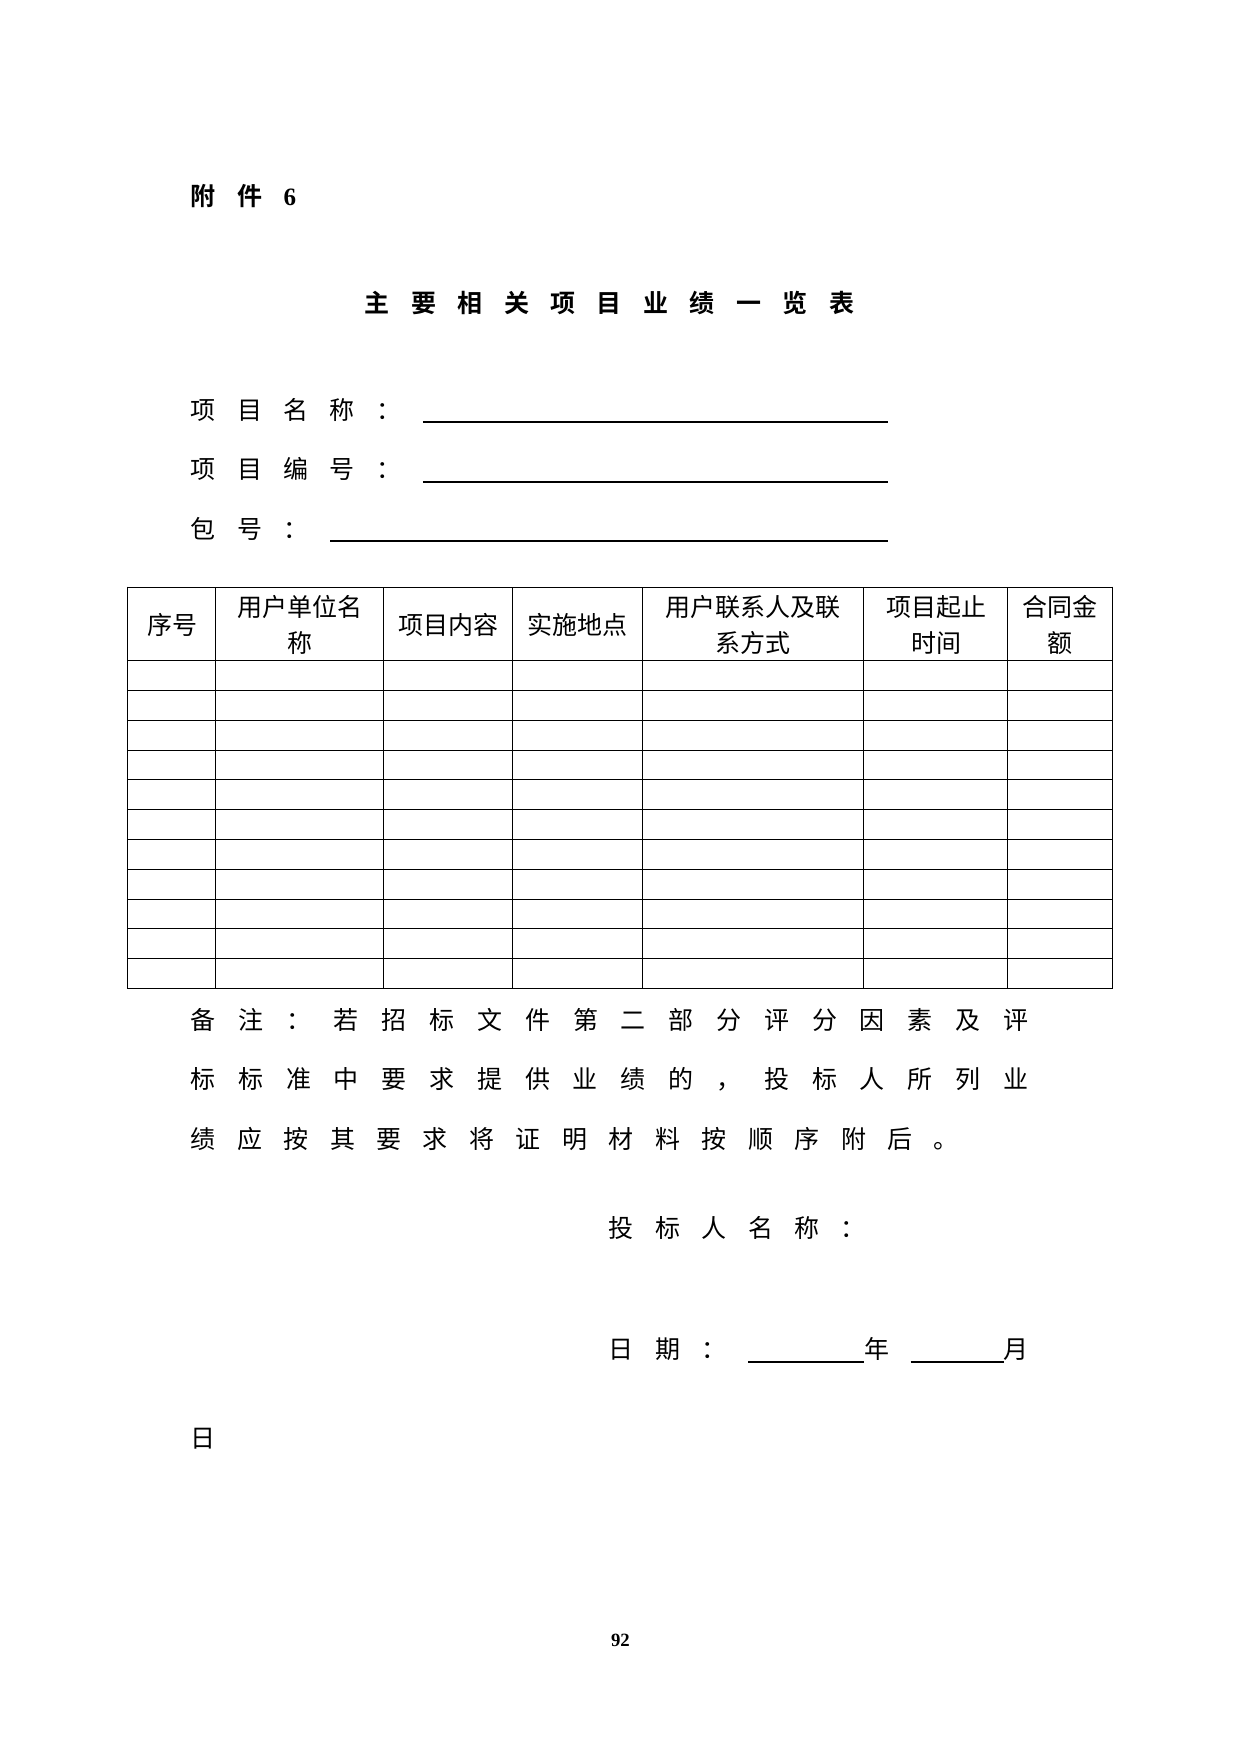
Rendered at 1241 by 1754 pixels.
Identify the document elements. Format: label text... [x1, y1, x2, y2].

table_cell [864, 810, 1007, 839]
table_header 用户联系人及联系方式 [643, 588, 863, 660]
table_cell [216, 661, 383, 690]
table_cell [513, 840, 642, 869]
table_cell [864, 751, 1007, 779]
table_cell [128, 780, 215, 809]
table_cell [384, 661, 512, 690]
text 主要相关项目业绩一览表 [190, 272, 1050, 331]
table_cell [513, 721, 642, 749]
table_cell [1008, 870, 1112, 898]
table_header 实施地点 [513, 588, 642, 660]
table_cell [1008, 810, 1112, 839]
table_cell [128, 870, 215, 898]
table_cell [384, 929, 512, 958]
table_cell [643, 929, 863, 958]
text 项目编号： [190, 438, 1050, 498]
table_cell [216, 959, 383, 988]
table_cell [513, 959, 642, 988]
table_cell [128, 661, 215, 690]
table_cell [216, 840, 383, 869]
table_cell [128, 900, 215, 928]
table_cell [1008, 721, 1112, 749]
table_header 项目内容 [384, 588, 512, 660]
table_cell [864, 840, 1007, 869]
table_cell [128, 840, 215, 869]
table_cell [643, 661, 863, 690]
table_cell [128, 959, 215, 988]
table_cell [1008, 900, 1112, 928]
table_cell [384, 691, 512, 720]
table_cell [1008, 780, 1112, 809]
table_cell [513, 661, 642, 690]
table_cell [643, 721, 863, 749]
table_cell [864, 900, 1007, 928]
table_cell [643, 959, 863, 988]
table_cell [216, 751, 383, 779]
table_cell [513, 780, 642, 809]
table_cell [643, 751, 863, 779]
table_cell [384, 870, 512, 898]
table_cell [864, 780, 1007, 809]
table_cell [1008, 959, 1112, 988]
table_cell [864, 959, 1007, 988]
text 日期： 年 月 日 [190, 1318, 1050, 1467]
table_cell [216, 870, 383, 898]
table_cell [643, 870, 863, 898]
table_cell [864, 721, 1007, 749]
table_cell [216, 900, 383, 928]
table_cell [384, 810, 512, 839]
table_cell [864, 661, 1007, 690]
table_header 项目起止时间 [864, 588, 1007, 660]
table_cell [1008, 840, 1112, 869]
table_cell [216, 780, 383, 809]
table_cell [643, 691, 863, 720]
table_cell [128, 721, 215, 749]
table_header 合同金额 [1008, 588, 1112, 660]
table_cell [128, 929, 215, 958]
table_header 序号 [128, 588, 215, 660]
table_cell [384, 959, 512, 988]
table_cell [1008, 929, 1112, 958]
table_cell [384, 840, 512, 869]
text 附件6 [190, 164, 1050, 224]
text 包号： [190, 498, 1050, 557]
table_cell [384, 721, 512, 749]
table_cell [864, 691, 1007, 720]
table_cell [216, 691, 383, 720]
text 项目名称： [190, 379, 1050, 438]
table_cell [216, 810, 383, 839]
table_cell [643, 780, 863, 809]
table_cell [216, 721, 383, 749]
table_cell [128, 691, 215, 720]
table_cell [513, 810, 642, 839]
table_header 用户单位名称 [216, 588, 383, 660]
table_cell [216, 929, 383, 958]
table_cell [1008, 751, 1112, 779]
table_cell [1008, 661, 1112, 690]
table_cell [513, 691, 642, 720]
table_cell [643, 840, 863, 869]
text 投标人名称： [190, 1197, 1050, 1256]
table_cell [384, 900, 512, 928]
table_cell [643, 900, 863, 928]
table_cell [384, 780, 512, 809]
table_cell [1008, 691, 1112, 720]
table_cell [128, 810, 215, 839]
table_cell [643, 810, 863, 839]
text 备注：若招标文件第二部分评分因素及评标标准中要求提供业绩的，投标人所列业绩应按其要求将证明材料按顺序附后。 [190, 989, 1050, 1167]
table_cell [864, 870, 1007, 898]
table_cell [513, 929, 642, 958]
table_cell [513, 870, 642, 898]
table_cell [513, 900, 642, 928]
table_cell [864, 929, 1007, 958]
table_cell [384, 751, 512, 779]
table_cell [128, 751, 215, 779]
table_cell [513, 751, 642, 779]
